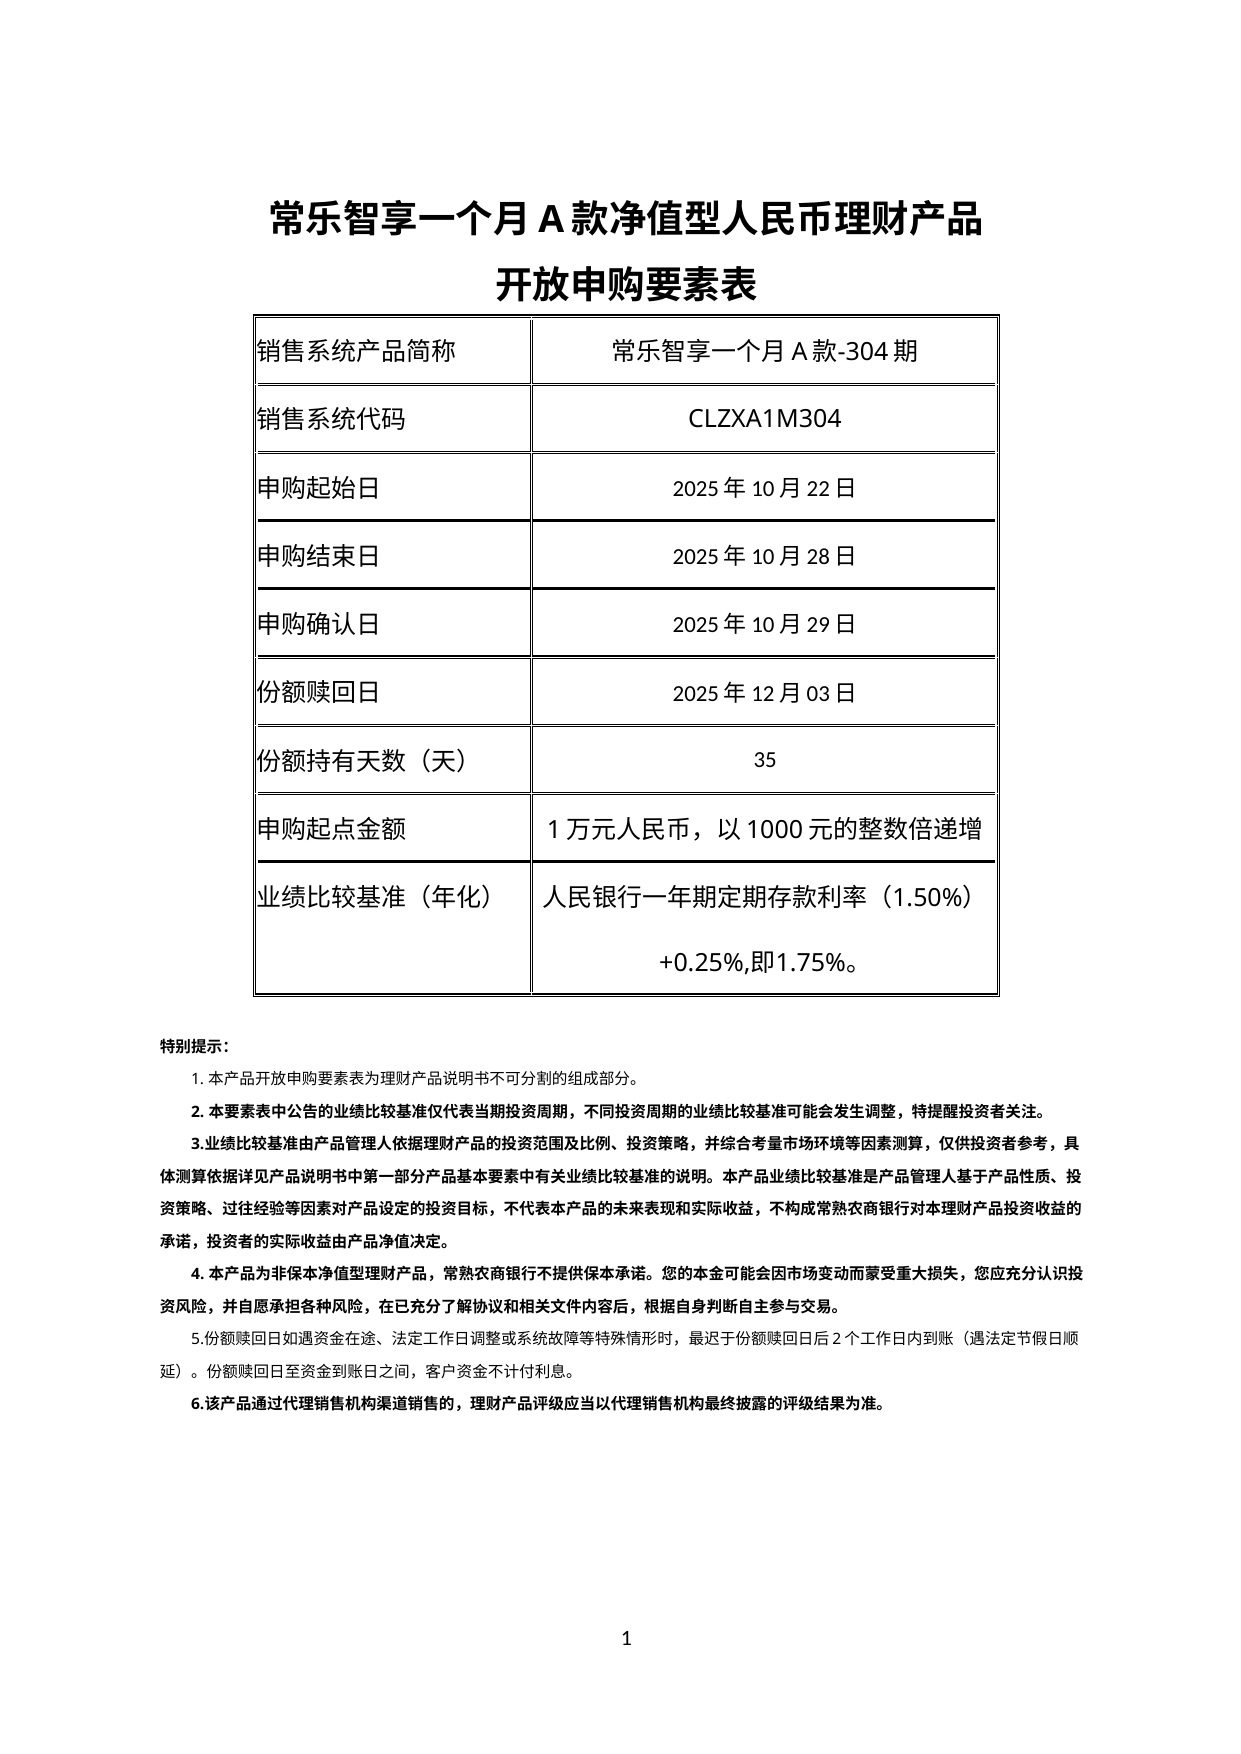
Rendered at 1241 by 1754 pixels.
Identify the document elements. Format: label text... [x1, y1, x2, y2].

table_cell CLZXA1M304 [533, 383, 997, 451]
text 4. 本产品为非保本净值型理财产品，常熟农商银行不提供保本承诺。您的本金可能会因市场变动而蒙受重大损失，您应充分认识投资风险，并自愿承担各种风险，在已充分了解协议和相关文件内容后，根据自身判断自主参与交易。 [159, 1256, 1093, 1321]
table_cell 申购起点金额 [254, 792, 532, 860]
text 5.份额赎回日如遇资金在途、法定工作日调整或系统故障等特殊情形时，最迟于份额赎回日后2个工作日内到账（遇法定节假日顺延）。份额赎回日至资金到账日之间，客户资金不计付利息。 [159, 1321, 1093, 1386]
text 6.该产品通过代理销售机构渠道销售的，理财产品评级应当以代理销售机构最终披露的评级结果为准。 [159, 1386, 1093, 1419]
table_cell 销售系统代码 [256, 383, 530, 451]
text 特别提示： [159, 1029, 1093, 1061]
table_cell 2025年10月22日 [532, 451, 998, 519]
text 2. 本要素表中公告的业绩比较基准仅代表当期投资周期，不同投资周期的业绩比较基准可能会发生调整，特提醒投资者关注。 [159, 1094, 1093, 1126]
table_cell 申购确认日 [256, 587, 530, 655]
text 1. 本产品开放申购要素表为理财产品说明书不可分割的组成部分。 [159, 1061, 1093, 1094]
table_cell 2025年10月28日 [533, 519, 997, 587]
text 3.业绩比较基准由产品管理人依据理财产品的投资范围及比例、投资策略，并综合考量市场环境等因素测算，仅供投资者参考，具体测算依据详见产品说明书中第一部分产品基本要素中有关业绩比较基准的说明。本产品业绩比较基准是产品管理人基于产品性质、投资策略、过往经验等因素对产品设定的投资目标，不代表本产品的未来表现和实际收益，不构成常熟农商银行对本理财产品投资收益的承诺，投资者的实际收益由产品净值决定。 [159, 1126, 1093, 1256]
table_cell 2025年12月03日 [533, 655, 997, 723]
table_header 销售系统产品简称 [256, 318, 532, 382]
table_cell 35 [533, 724, 997, 792]
table_cell 2025年10月29日 [533, 587, 997, 655]
table_cell 申购起始日 [254, 451, 532, 519]
table_cell 份额持有天数（天） [256, 724, 530, 792]
table_cell 业绩比较基准（年化） [256, 860, 532, 993]
table_header 常乐智享一个月A款-304期 [532, 318, 997, 382]
table_cell 1万元人民币，以1000元的整数倍递增 [532, 792, 998, 860]
text 常乐智享一个月A款净值型人民币理财产品 [159, 184, 1093, 249]
table_cell 人民银行一年期定期存款利率（1.50%）+0.25%,即1.75%。 [532, 860, 997, 993]
table_cell 份额赎回日 [256, 655, 530, 723]
text 开放申购要素表 [159, 249, 1093, 314]
table_cell 申购结束日 [256, 519, 530, 587]
